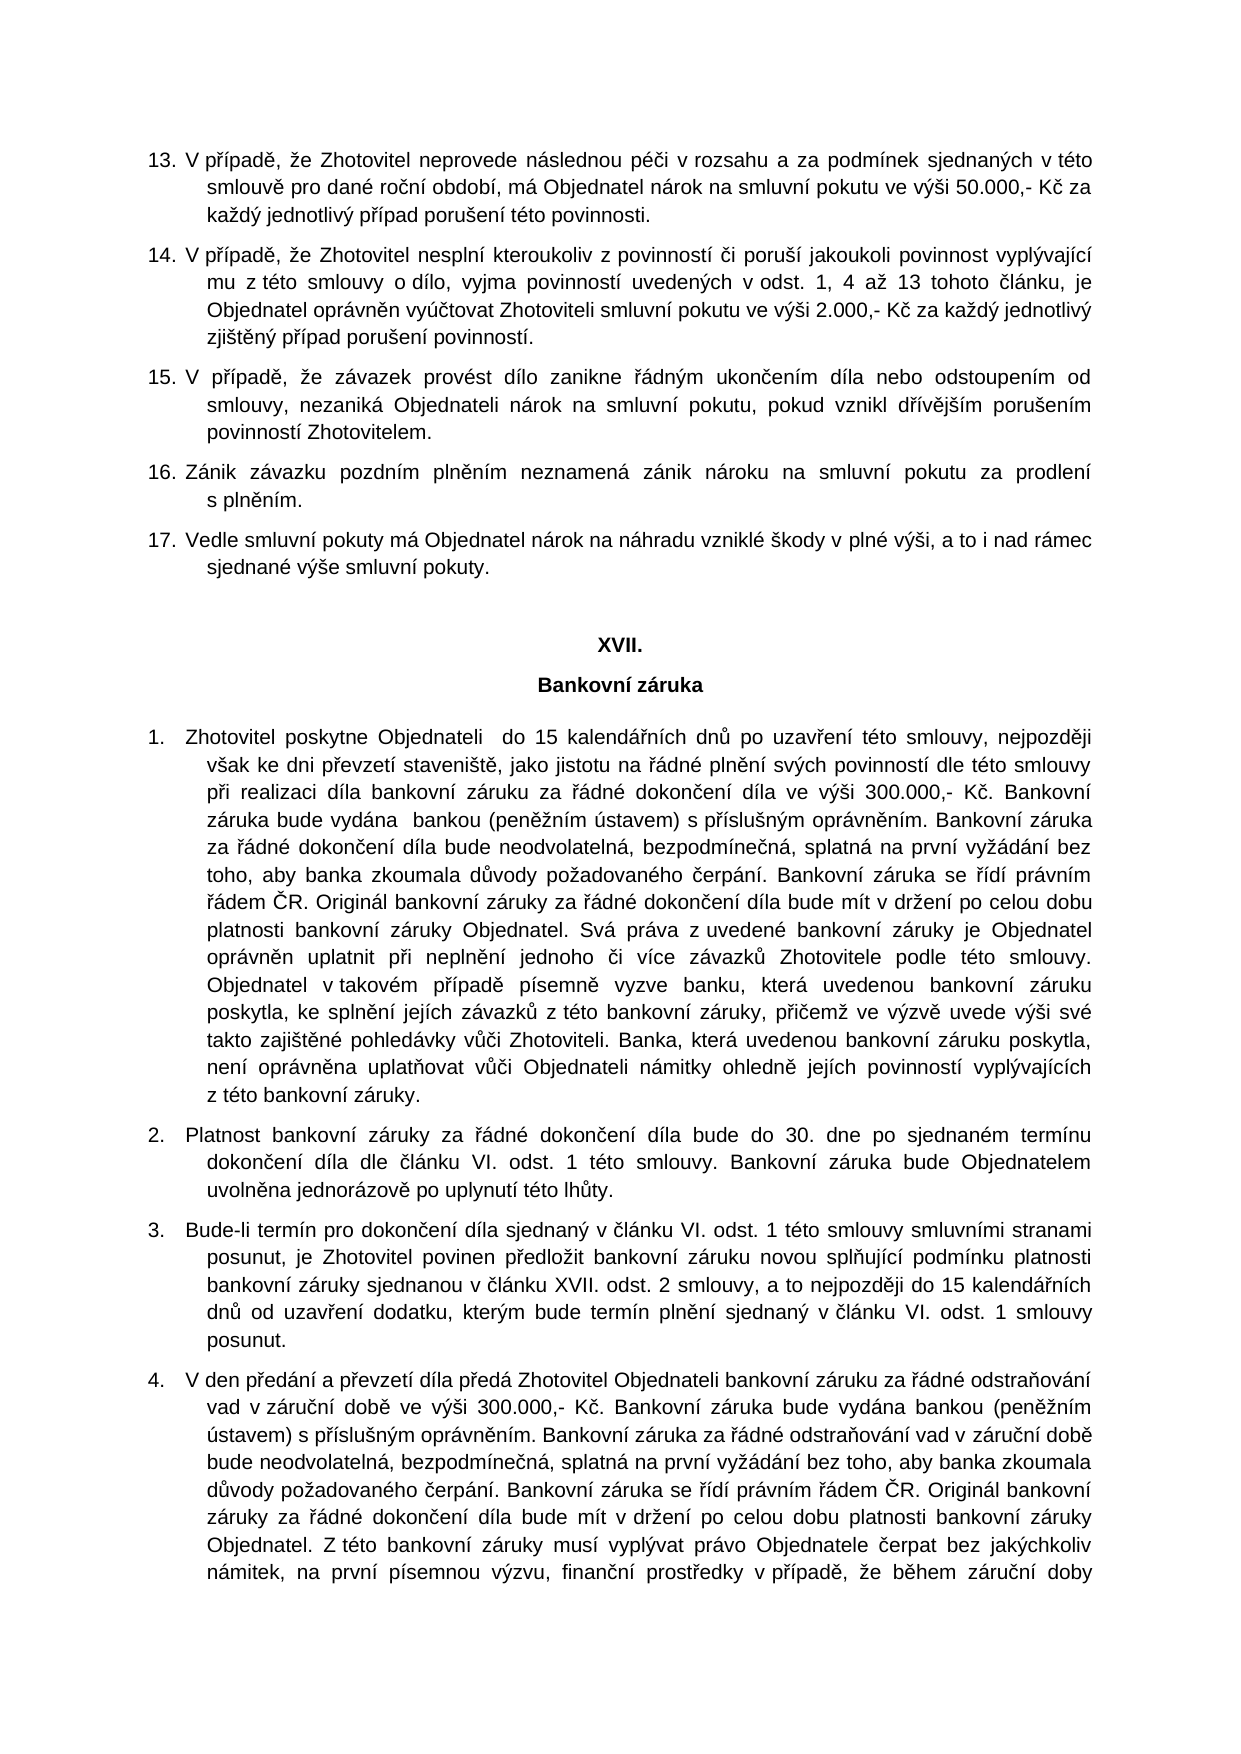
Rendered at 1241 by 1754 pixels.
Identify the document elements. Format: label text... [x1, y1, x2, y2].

list Bude-li termín pro dokončení díla sjednaný v článku VI. odst. 1 této smlouvy smluvními stranami posunut, je Zhotovitel povinen předložit bankovní záruku novou splňující podmínku platnosti bankovní záruky sjednanou v článku XVII. odst. 2 smlouvy, a to nejpozději do 15 kalendářních dnů od uzavření dodatku, kterým bude termín plnění sjednaný v článku VI. odst. 1 smlouvy posunut. [148, 1218, 1093, 1352]
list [148, 1368, 1093, 1584]
list Zhotovitel poskytne Objednateli do 15 kalendářních dnů po uzavření této smlouvy, nejpozději však ke dni převzetí staveniště, jako jistotu na řádné plnění svých povinností dle této smlouvy při realizaci díla bankovní záruku za řádné dokončení díla ve výši 300.000,- Kč. Bankovní záruka bude vydána bankou (peněžním ústavem) s příslušným oprávněním. Bankovní záruka za řádné dokončení díla bude neodvolatelná, bezpodmínečná, splatná na první vyžádání bez toho, aby banka zkoumala důvody požadovaného čerpání. Bankovní záruka se řídí právním řádem ČR. Originál bankovní záruky za řádné dokončení díla bude mít v držení po celou dobu platnosti bankovní záruky Objednatel. Svá práva z uvedené bankovní záruky je Objednatel oprávněn uplatnit při neplnění jednoho či více závazků Zhotovitele podle této smlouvy. Objednatel v takovém případě písemně vyzve banku, která uvedenou bankovní záruku poskytla, ke splnění jejích závazků z této bankovní záruky, přičemž ve výzvě uvede výši své takto zajištěné pohledávky vůči Zhotoviteli. Banka, která uvedenou bankovní záruku poskytla, není oprávněna uplatňovat vůči Objednateli námitky ohledně jejích povinností vyplývajících z této bankovní záruky. [148, 725, 1093, 1107]
list V případě, že Zhotovitel nesplní kteroukoliv z povinností či poruší jakoukoli povinnost vyplývající mu z této smlouvy o dílo, vyjma povinností uvedených v odst. 1, 4 až 13 tohoto článku, je Objednatel oprávněn vyúčtovat Zhotoviteli smluvní pokutu ve výši 2.000,- Kč za každý jednotlivý zjištěný případ porušení povinností. [148, 243, 1093, 349]
text XVII. [148, 633, 1093, 657]
list V případě, že závazek provést dílo zanikne řádným ukončením díla nebo odstoupením od smlouvy, nezaniká Objednateli nárok na smluvní pokutu, pokud vznikl dřívějším porušením povinností Zhotovitelem. [148, 365, 1093, 444]
list Vedle smluvní pokuty má Objednatel nárok na náhradu vzniklé škody v plné výši, a to i nad rámec sjednané výše smluvní pokuty. [148, 528, 1093, 579]
list Zánik závazku pozdním plněním neznamená zánik nároku na smluvní pokutu za prodlení s plněním. [148, 460, 1093, 512]
list Platnost bankovní záruky za řádné dokončení díla bude do 30. dne po sjednaném termínu dokončení díla dle článku VI. odst. 1 této smlouvy. Bankovní záruka bude Objednatelem uvolněna jednorázově po uplynutí této lhůty. [148, 1123, 1093, 1202]
text Bankovní záruka [148, 673, 1093, 697]
list V případě, že Zhotovitel neprovede následnou péči v rozsahu a za podmínek sjednaných v této smlouvě pro dané roční období, má Objednatel nárok na smluvní pokutu ve výši 50.000,- Kč za každý jednotlivý případ porušení této povinnosti. [148, 148, 1093, 227]
